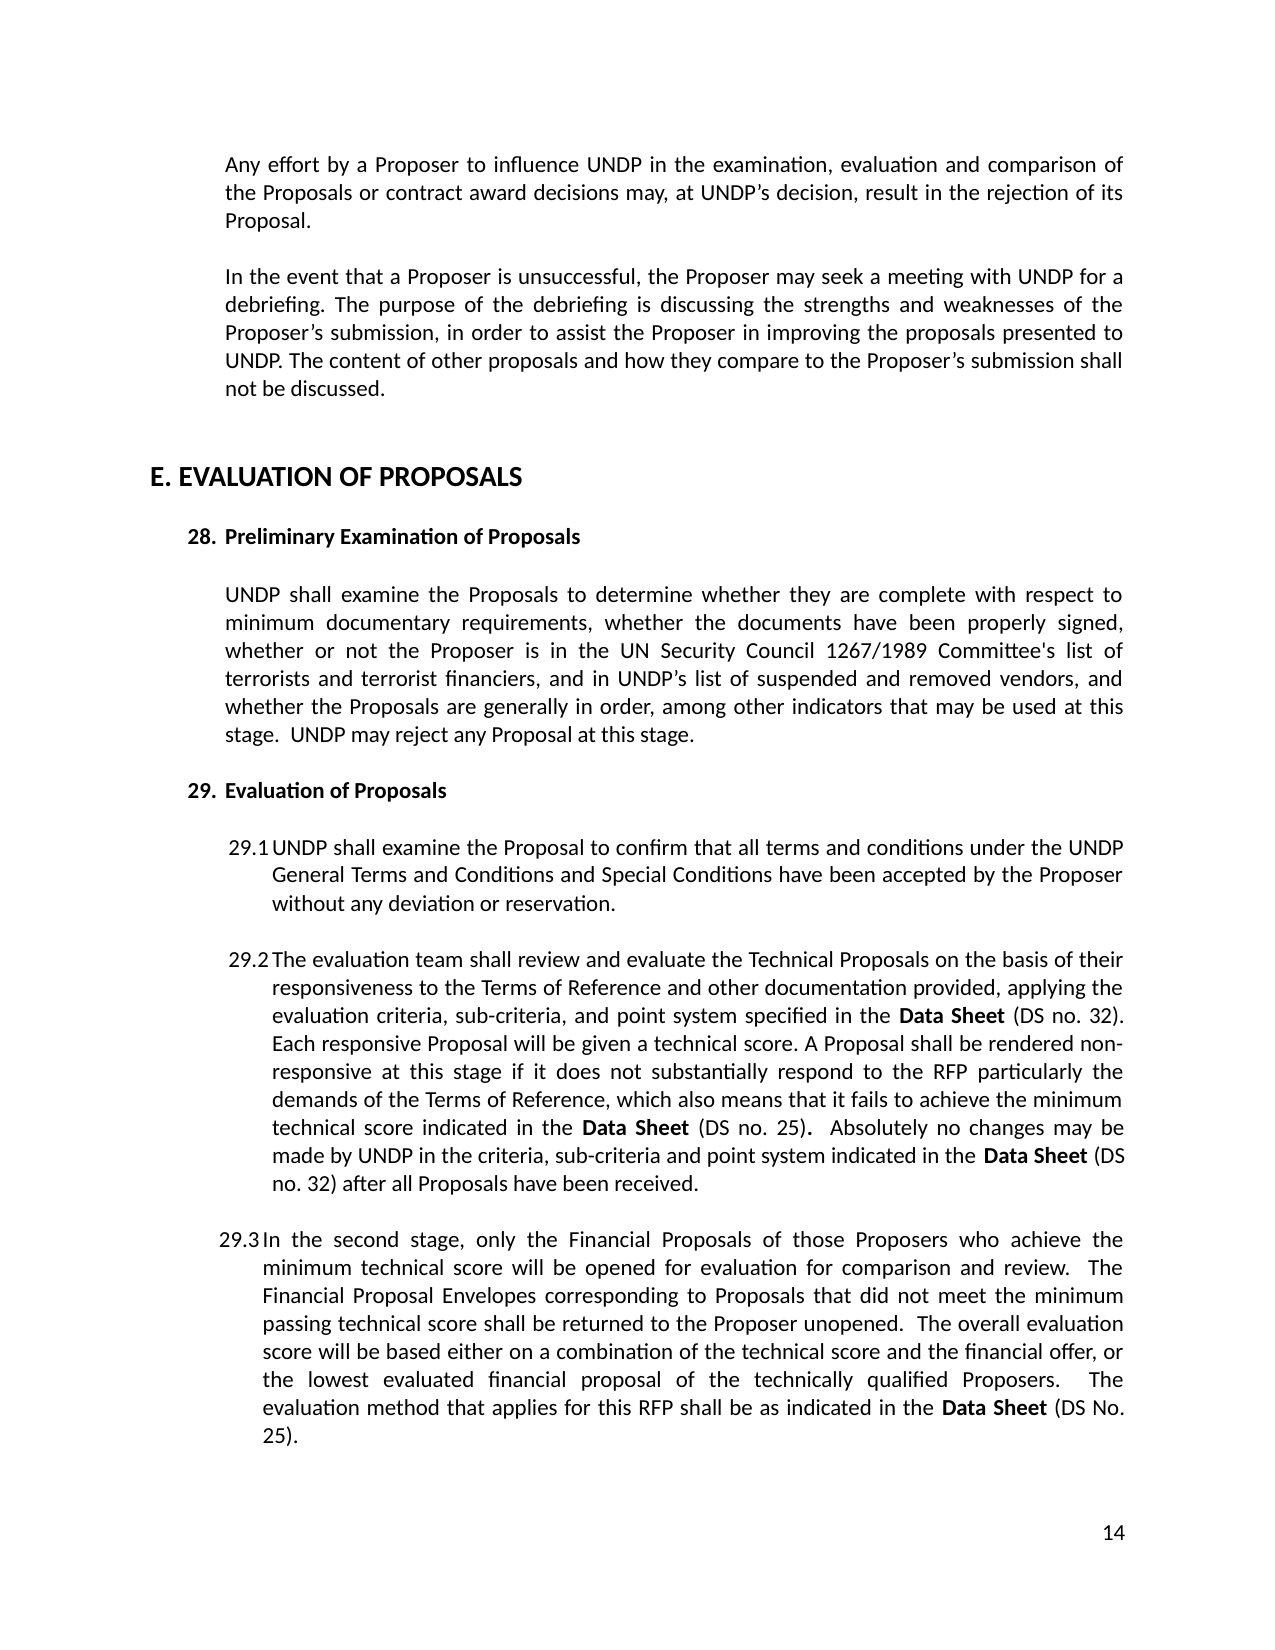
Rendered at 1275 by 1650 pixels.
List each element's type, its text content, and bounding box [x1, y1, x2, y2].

list Preliminary Examination of Proposals [187, 522, 1125, 550]
text In the event that a Proposer is unsuccessful, the Proposer may seek a meeting with UNDP for a debriefing. The purpose of the debriefing is discussing the strengths and weaknesses of the Proposer’s submission, in order to assist the Proposer in improving the proposals presented to UNDP. The content of other proposals and how they compare to the Proposer’s submission shall not be discussed. [225, 262, 1125, 402]
list Evaluation of Proposals [187, 777, 1125, 804]
list In the second stage, only the Financial Proposals of those Proposers who achieve the minimum technical score will be opened for evaluation for comparison and review. The Financial Proposal Envelopes corresponding to Proposals that did not meet the minimum passing technical score shall be returned to the Proposer unopened. The overall evaluation score will be based either on a combination of the technical score and the financial offer, or the lowest evaluated financial proposal of the technically qualified Proposers. The evaluation method that applies for this RFP shall be as indicated in the Data Sheet (DS No. 25). [219, 1225, 1125, 1449]
text UNDP shall examine the Proposals to determine whether they are complete with respect to minimum documentary requirements, whether the documents have been properly signed, whether or not the Proposer is in the UN Security Council 1267/1989 Committee's list of terrorists and terrorist financiers, and in UNDP’s list of suspended and removed vendors, and whether the Proposals are generally in order, among other indicators that may be used at this stage. UNDP may reject any Proposal at this stage. [225, 580, 1125, 748]
list The evaluation team shall review and evaluate the Technical Proposals on the basis of their responsiveness to the Terms of Reference and other documentation provided, applying the evaluation criteria, sub-criteria, and point system specified in the Data Sheet (DS no. 32). Each responsive Proposal will be given a technical score. A Proposal shall be rendered non-responsive at this stage if it does not substantially respond to the RFP particularly the demands of the Terms of Reference, which also means that it fails to achieve the minimum technical score indicated in the Data Sheet (DS no. 25). Absolutely no changes may be made by UNDP in the criteria, sub-criteria and point system indicated in the Data Sheet (DS no. 32) after all Proposals have been received. [228, 945, 1125, 1197]
text E. EVALUATION OF PROPOSALS [150, 458, 1125, 494]
list UNDP shall examine the Proposal to confirm that all terms and conditions under the UNDP General Terms and Conditions and Special Conditions have been accepted by the Proposer without any deviation or reservation. [228, 833, 1125, 917]
text Any effort by a Proposer to influence UNDP in the examination, evaluation and comparison of the Proposals or contract award decisions may, at UNDP’s decision, result in the rejection of its Proposal. [225, 150, 1125, 234]
